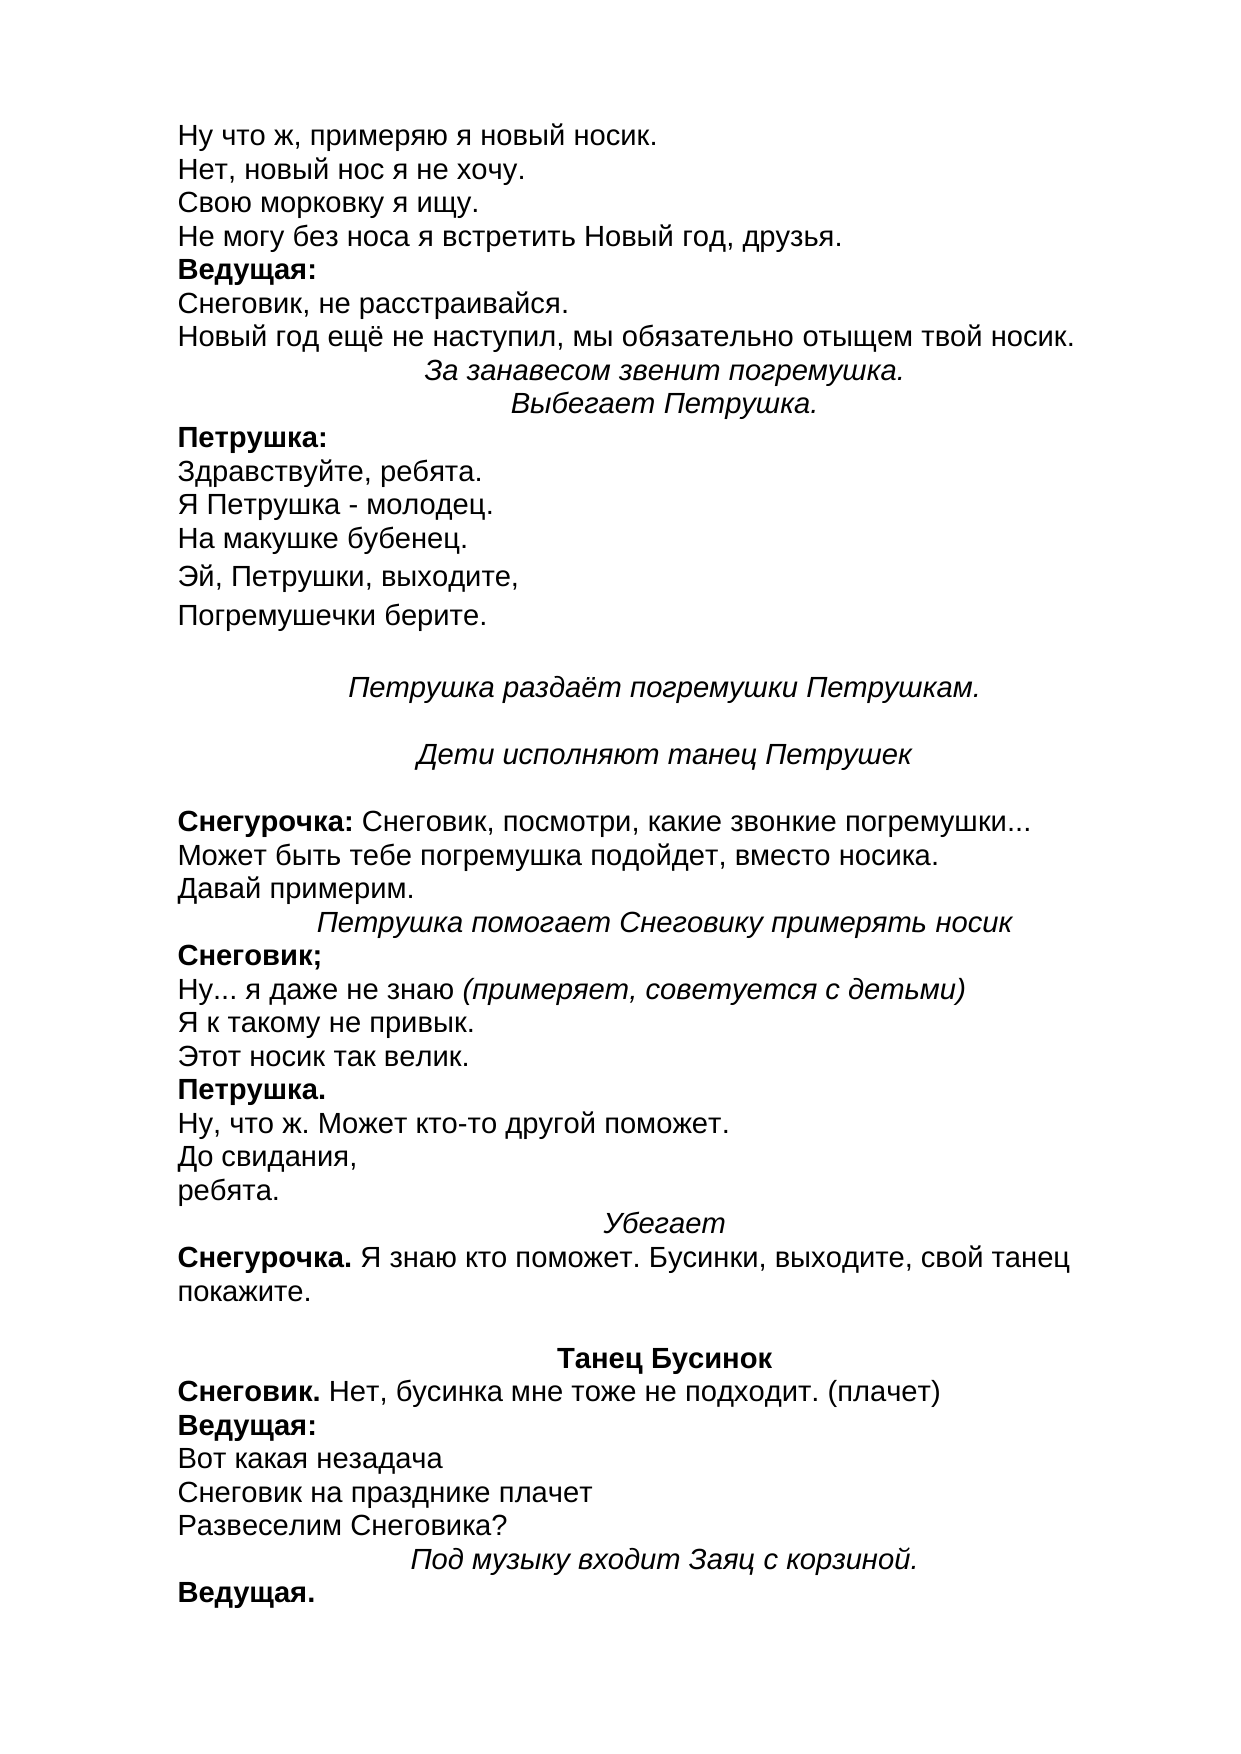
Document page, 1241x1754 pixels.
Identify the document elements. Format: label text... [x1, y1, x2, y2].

text Снегурочка. Я знаю кто поможет. Бусинки, выходите, свой танец покажите. [177, 1240, 1152, 1307]
text Под музыку входит Заяц с корзиной. [177, 1542, 1152, 1575]
text Петрушка. [177, 1072, 1152, 1106]
text За занавесом звенит погремушка. [177, 353, 1152, 386]
text Ну, что ж. Может кто-то другой поможет. [177, 1106, 1152, 1139]
text Здравствуйте, ребята. [177, 453, 1152, 487]
text Петрушка раздаёт погремушки Петрушкам. [177, 670, 1152, 703]
text Свою морковку я ищу. [177, 185, 1152, 219]
text Танец Бусинок [177, 1341, 1152, 1374]
text Ведущая: [177, 252, 1152, 286]
text ребята. [177, 1173, 1152, 1206]
text Петрушка помогает Снеговику примерять носик [177, 904, 1152, 938]
text Ведущая. [177, 1575, 1152, 1609]
text Погремушечки берите. [177, 598, 1152, 631]
text Нет, новый нос я не хочу. [177, 152, 1152, 185]
text Эй, Петрушки, выходите, [177, 559, 1152, 593]
text Я Петрушка - молодец. [177, 487, 1152, 521]
text Развеселим Снеговика? [177, 1508, 1152, 1542]
text Ну... я даже не знаю (примеряет, советуется с детьми) [177, 972, 1152, 1005]
text Может быть тебе погремушка подойдет, вместо носика. [177, 837, 1152, 871]
text Не могу без носа я встретить Новый год, друзья. [177, 219, 1152, 252]
text Снегурочка: Снеговик, посмотри, какие звонкие погремушки... [177, 804, 1152, 837]
text До свидания, [177, 1139, 1152, 1173]
text Новый год ещё не наступил, мы обязательно отыщем твой носик. [177, 319, 1152, 353]
text Выбегает Петрушка. [177, 386, 1152, 420]
text Этот носик так велик. [177, 1039, 1152, 1072]
text Снеговик, не расстраивайся. [177, 286, 1152, 319]
text Дети исполняют танец Петрушек [177, 737, 1152, 770]
text Давай примерим. [177, 871, 1152, 904]
text На макушке бубенец. [177, 521, 1152, 554]
text Ну что ж, примеряю я новый носик. [177, 118, 1152, 152]
text Вот какая незадача [177, 1441, 1152, 1475]
text Ведущая: [177, 1408, 1152, 1441]
text Снеговик на празднике плачет [177, 1475, 1152, 1508]
text Петрушка: [177, 420, 1152, 453]
text Снеговик. Нет, бусинка мне тоже не подходит. (плачет) [177, 1374, 1152, 1408]
text Я к такому не привык. [177, 1005, 1152, 1039]
text Снеговик; [177, 938, 1152, 972]
text Убегает [177, 1206, 1152, 1240]
